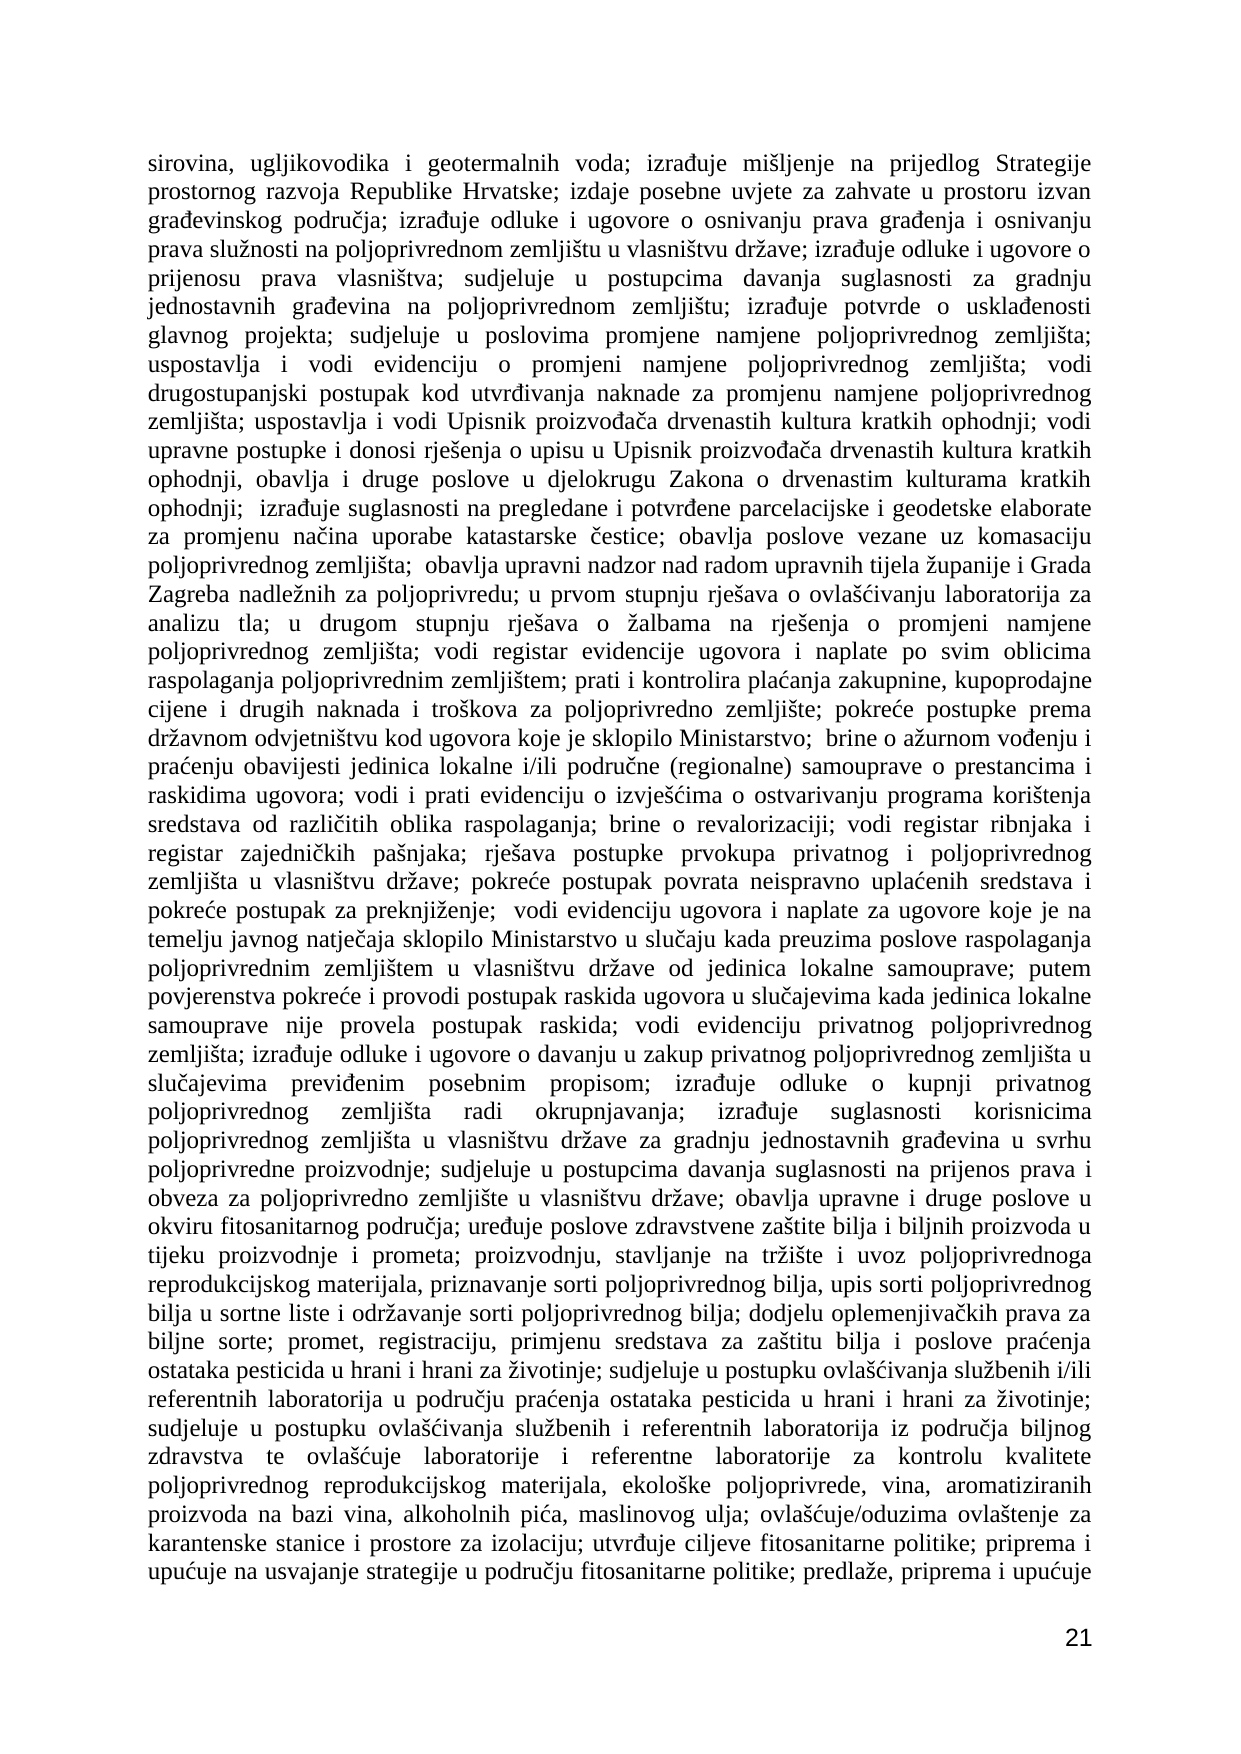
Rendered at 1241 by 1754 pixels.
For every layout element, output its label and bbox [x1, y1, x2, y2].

text [148, 148, 1092, 1585]
